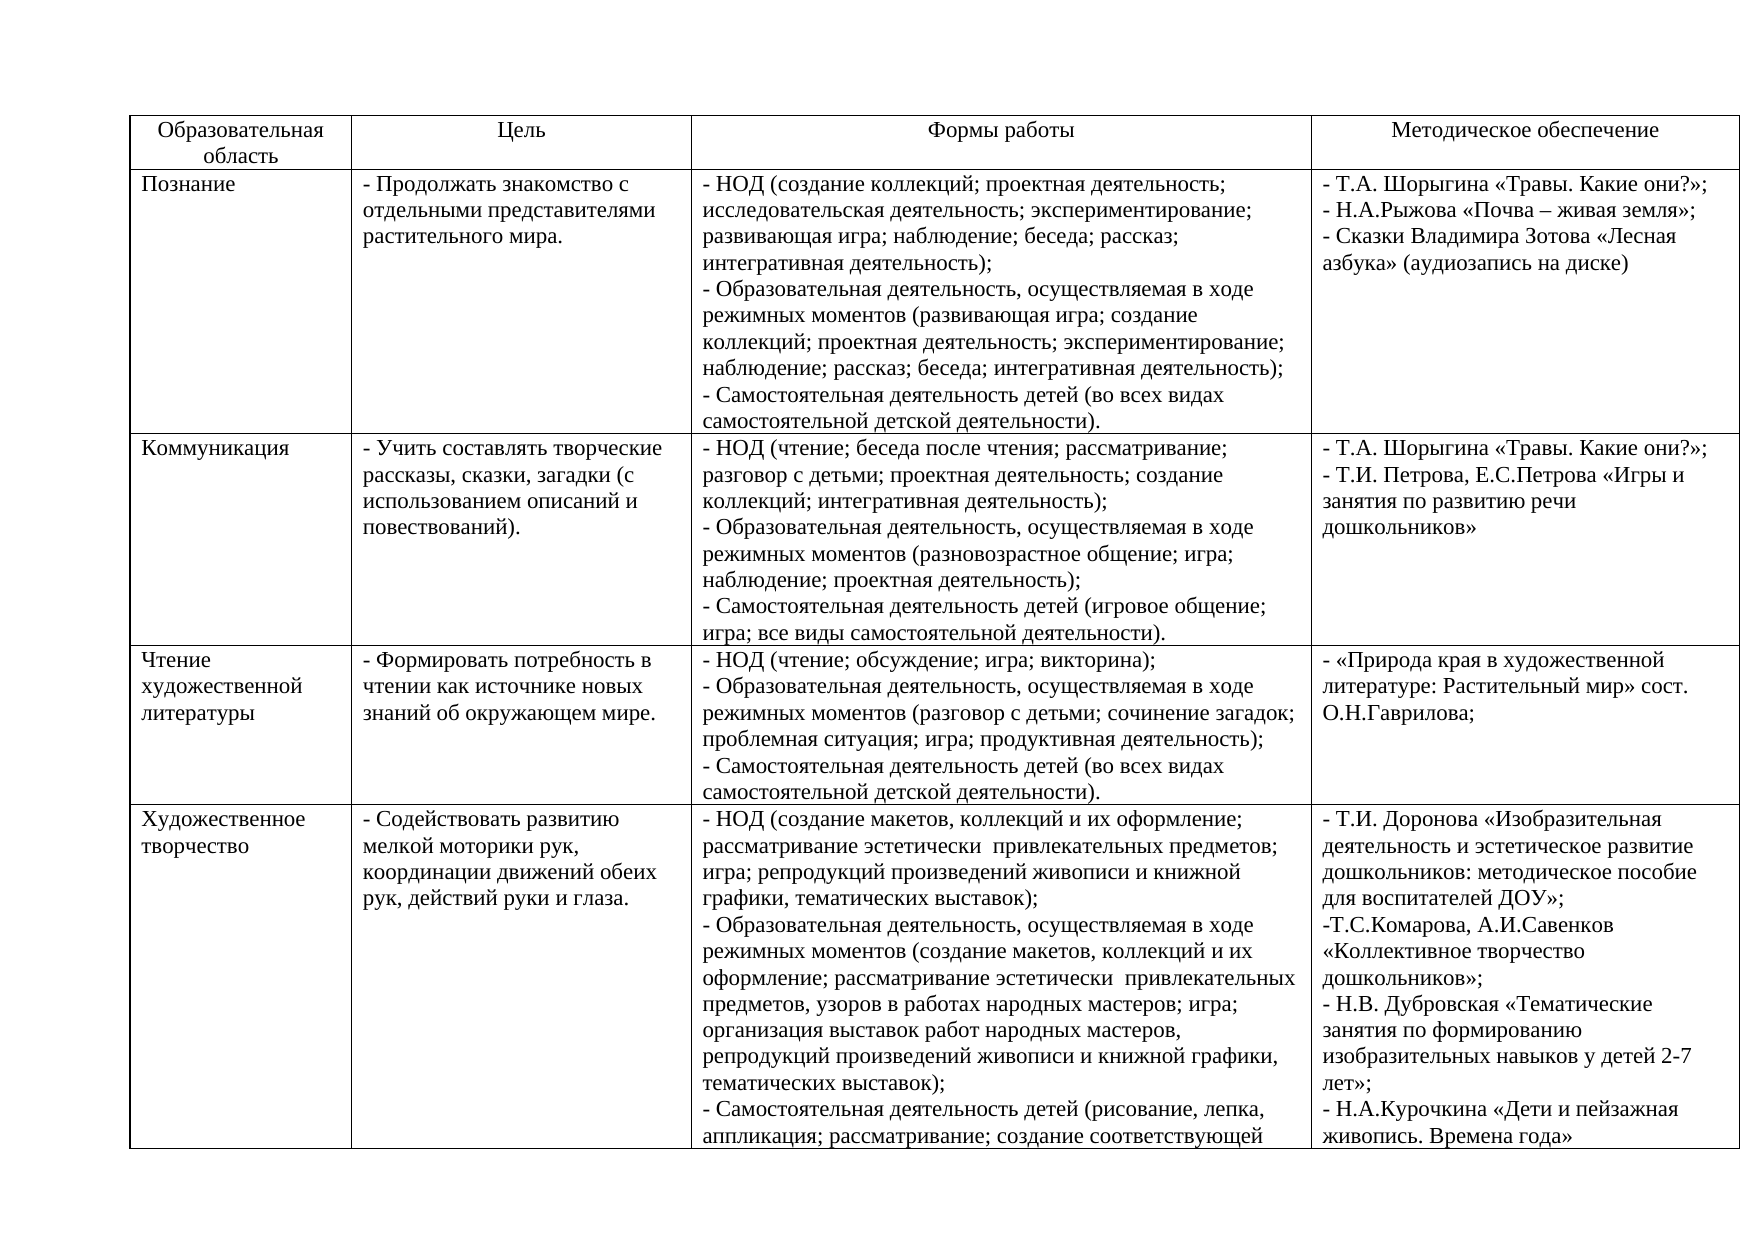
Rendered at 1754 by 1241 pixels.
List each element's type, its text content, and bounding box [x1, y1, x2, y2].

table_header Образовательная область [131, 116, 351, 169]
table_cell Познание [131, 170, 351, 433]
table_cell - НОД (создание коллекций; проектная деятельность; исследовательская деятельность; экспериментирование; развивающая игра; наблюдение; беседа; рассказ; интегративная деятельность); - Образовательная деятельность, осуществляемая в ходе режимных моментов (развивающая игра; создание коллекций; проектная деятельность; экспериментирование; наблюдение; рассказ; беседа; интегративная деятельность); - Самостоятельная деятельность детей (во всех видах самостоятельной детской деятельности). [692, 170, 1311, 433]
table_cell - Формировать потребность в чтении как источнике новых знаний об окружающем мире. [352, 646, 691, 804]
table_cell - Т.А. Шорыгина «Травы. Какие они?»; - Т.И. Петрова, Е.С.Петрова «Игры и занятия по развитию речи дошкольников» [1312, 434, 1739, 645]
table_cell - Т.А. Шорыгина «Травы. Какие они?»; - Н.А.Рыжова «Почва – живая земля»; - Сказки Владимира Зотова «Лесная азбука» (аудиозапись на диске) [1312, 170, 1739, 433]
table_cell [692, 805, 1311, 1148]
table_header Цель [352, 116, 691, 169]
table_cell - Учить составлять творческие рассказы, сказки, загадки (с использованием описаний и повествований). [352, 434, 691, 645]
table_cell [1312, 805, 1739, 1148]
table_cell Коммуникация [131, 434, 351, 645]
table_header Методическое обеспечение [1312, 116, 1739, 169]
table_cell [131, 805, 351, 1148]
table_cell - Продолжать знакомство с отдельными представителями растительного мира. [352, 170, 691, 433]
table_cell - НОД (чтение; беседа после чтения; рассматривание; разговор с детьми; проектная деятельность; создание коллекций; интегративная деятельность); - Образовательная деятельность, осуществляемая в ходе режимных моментов (разновозрастное общение; игра; наблюдение; проектная деятельность); - Самостоятельная деятельность детей (игровое общение; игра; все виды самостоятельной деятельности). [692, 434, 1311, 645]
table_cell - НОД (чтение; обсуждение; игра; викторина); - Образовательная деятельность, осуществляемая в ходе режимных моментов (разговор с детьми; сочинение загадок; проблемная ситуация; игра; продуктивная деятельность); - Самостоятельная деятельность детей (во всех видах самостоятельной детской деятельности). [692, 646, 1311, 804]
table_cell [352, 805, 691, 1148]
table_header Формы работы [692, 116, 1311, 169]
table_cell - «Природа края в художественной литературе: Растительный мир» сост. О.Н.Гаврилова; [1312, 646, 1739, 804]
table_cell Чтение художественной литературы [131, 646, 351, 804]
